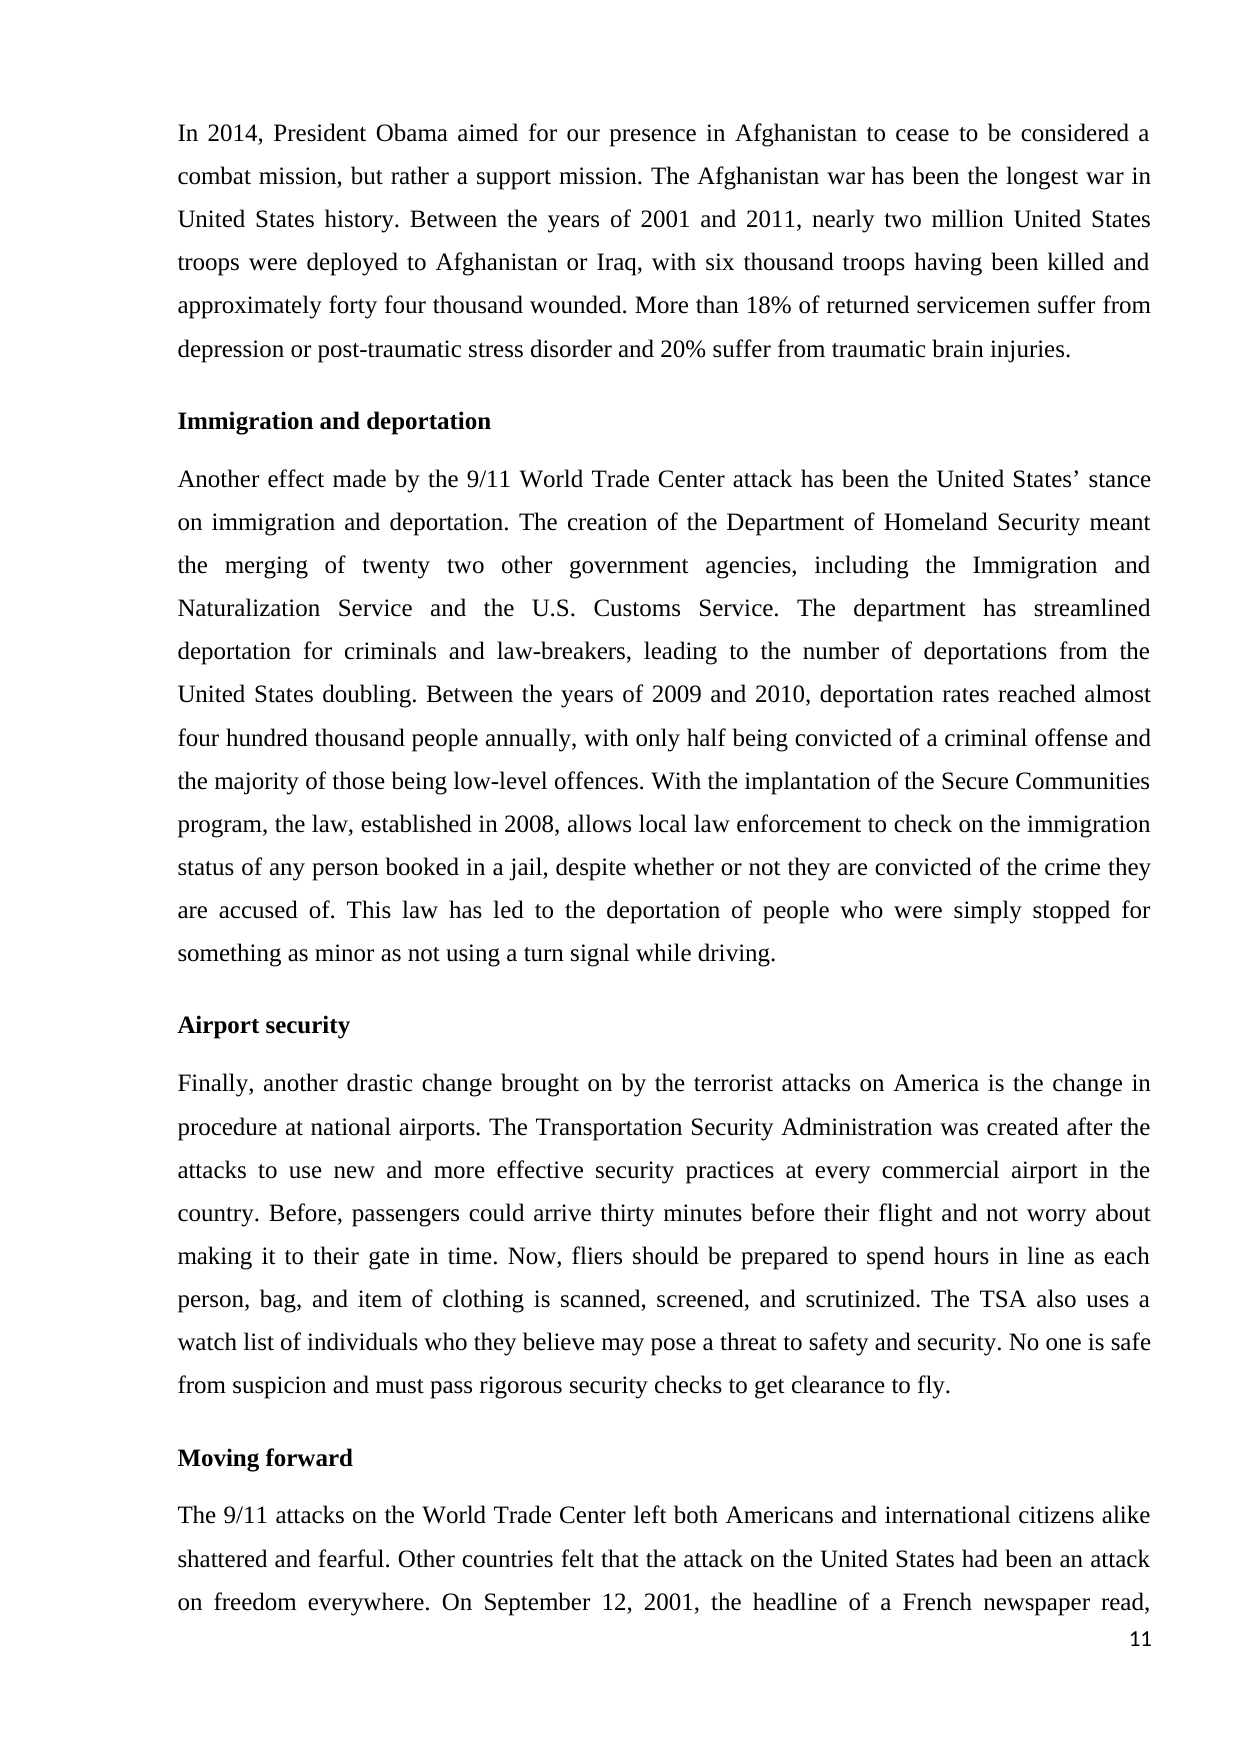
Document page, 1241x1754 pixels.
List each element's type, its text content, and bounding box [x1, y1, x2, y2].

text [177, 1501, 1152, 1616]
text Another effect made by the 9/11 World Trade Center attack has been the United States’ stance on immigration and deportation. The creation of the Department of Homeland Security meant the merging of twenty two other government agencies, including the Immigration and Naturalization Service and the U.S. Customs Service. The department has streamlined deportation for criminals and law-breakers, leading to the number of deportations from the United States doubling. Between the years of 2009 and 2010, deportation rates reached almost four hundred thousand people annually, with only half being convicted of a criminal offense and the majority of those being low-level offences. With the implantation of the Secure Communities program, the law, established in 2008, allows local law enforcement to check on the immigration status of any person booked in a jail, despite whether or not they are convicted of the crime they are accused of. This law has led to the deportation of people who were simply stopped for something as minor as not using a turn signal while driving. [177, 464, 1152, 967]
subtitle Immigration and deportation [177, 406, 1152, 435]
text Finally, another drastic change brought on by the terrorist attacks on America is the change in procedure at national airports. The Transportation Security Administration was created after the attacks to use new and more effective security practices at every commercial airport in the country. Before, passengers could arrive thirty minutes before their flight and not worry about making it to their gate in time. Now, fliers should be prepared to spend hours in line as each person, bag, and item of clothing is scanned, screened, and scrutinized. The TSA also uses a watch list of individuals who they believe may pose a threat to safety and security. No one is safe from suspicion and must pass rigorous security checks to get clearance to fly. [177, 1068, 1152, 1399]
text In 2014, President Obama aimed for our presence in Afghanistan to cease to be considered a combat mission, but rather a support mission. The Afghanistan war has been the longest war in United States history. Between the years of 2001 and 2011, nearly two million United States troops were deployed to Afghanistan or Iraq, with six thousand troops having been killed and approximately forty four thousand wounded. More than 18% of returned servicemen suffer from depression or post-traumatic stress disorder and 20% suffer from traumatic brain injuries. [177, 118, 1152, 362]
subtitle Airport security [177, 1011, 1152, 1039]
subtitle Moving forward [177, 1443, 1152, 1471]
